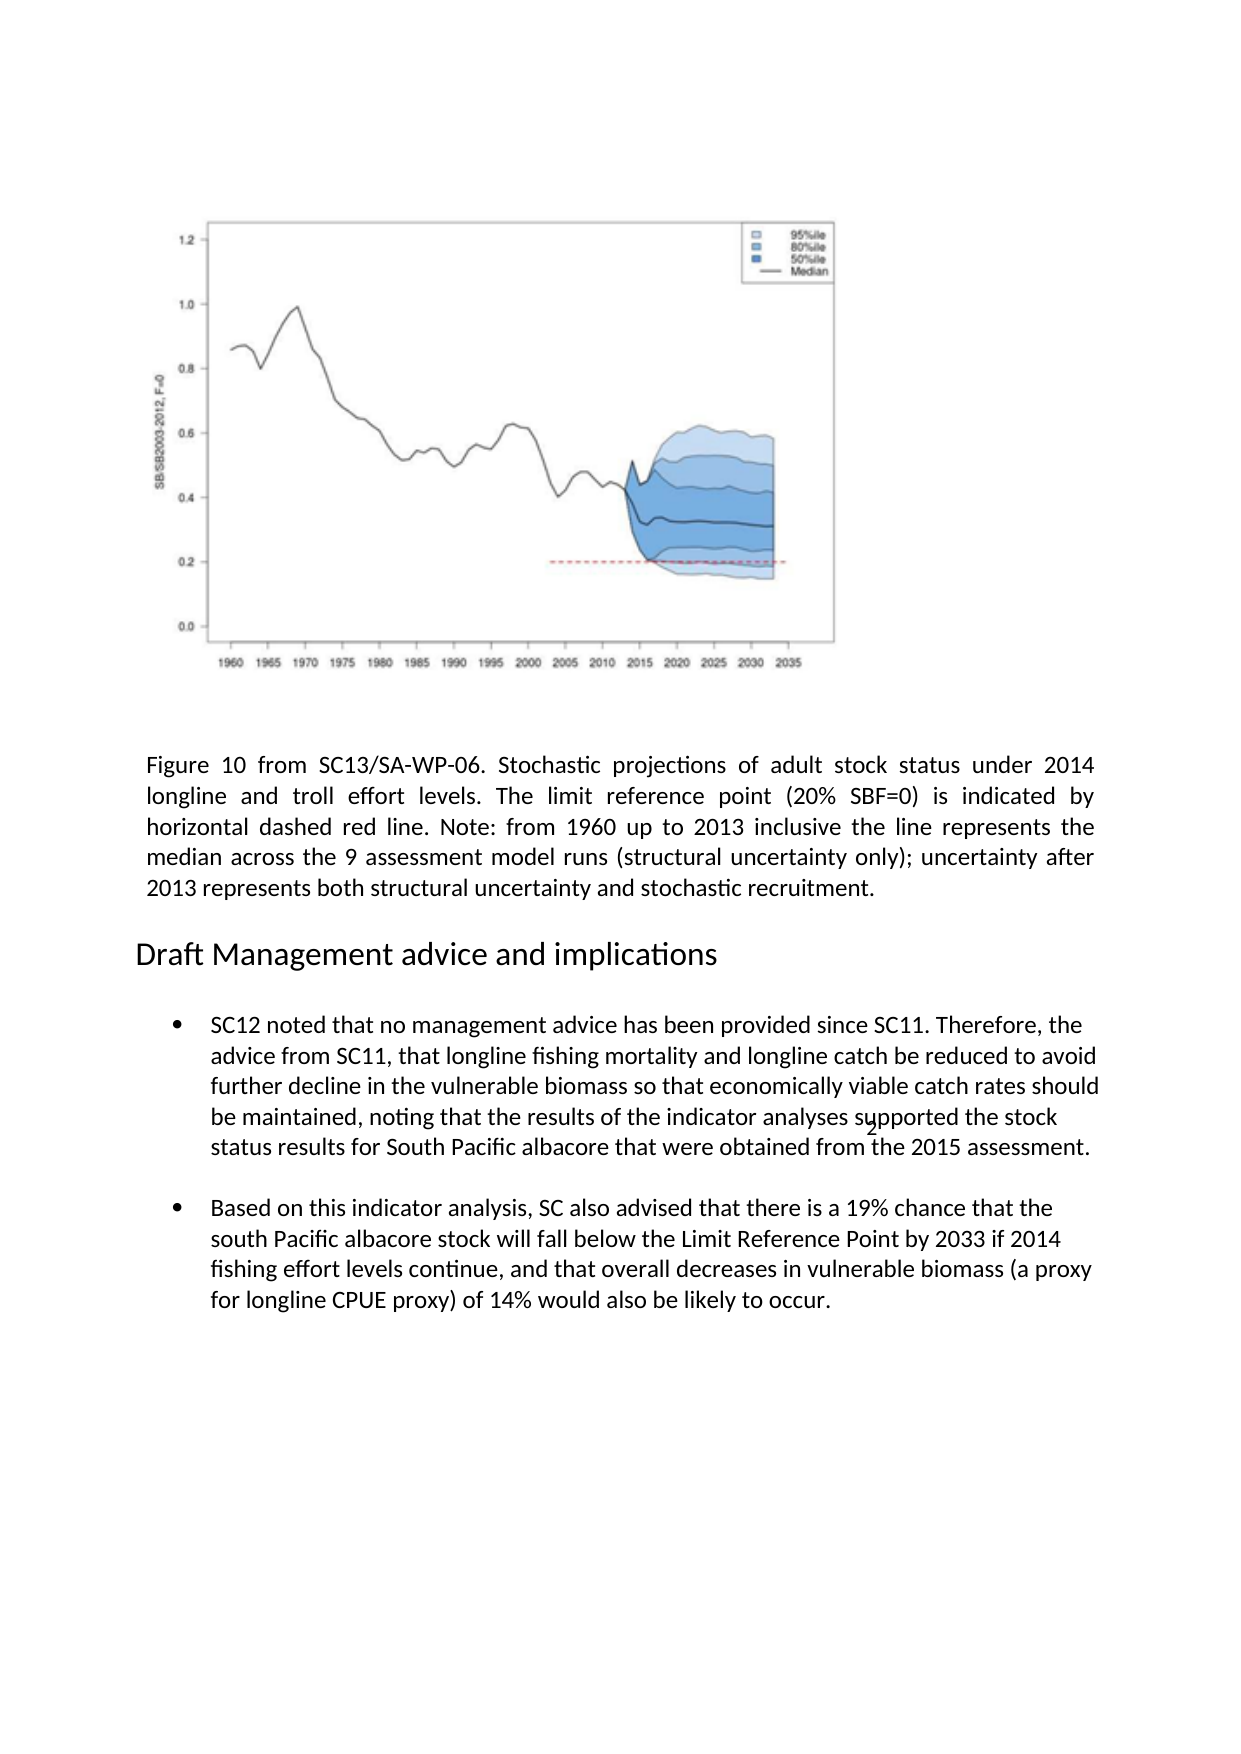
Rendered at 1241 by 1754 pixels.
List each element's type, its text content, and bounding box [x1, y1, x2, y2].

list SC12 noted that no management advice has been provided since SC11. Therefore, the advice from SC11, that longline fishing mortality and longline catch be reduced to avoid further decline in the vulnerable biomass so that economically viable catch rates should be maintained, noting that the results of the indicator analyses supported the stock status results for South Pacific albacore that were obtained from the 2015 assessment. [173, 1009, 1107, 1162]
list Based on this indicator analysis, SC also advised that there is a 19% chance that the south Pacific albacore stock will fall below the Limit Reference Point by 2033 if 2014 fishing effort levels continue, and that overall decreases in vulnerable biomass (a proxy for longline CPUE proxy) of 14% would also be likely to occur. [173, 1192, 1107, 1314]
text Draft Management advice and implications [135, 933, 1107, 974]
subtitle Figure 10 from SC13/SA-WP-06. Stochastic projections of adult stock status under 2014 longline and troll effort levels. The limit reference point (20% SBF=0) is indicated by horizontal dashed red line. Note: from 1960 up to 2013 inclusive the line represents the median across the 9 assessment model runs (structural uncertainty only); uncertainty after 2013 represents both structural uncertainty and stochastic recruitment. [146, 749, 1096, 902]
